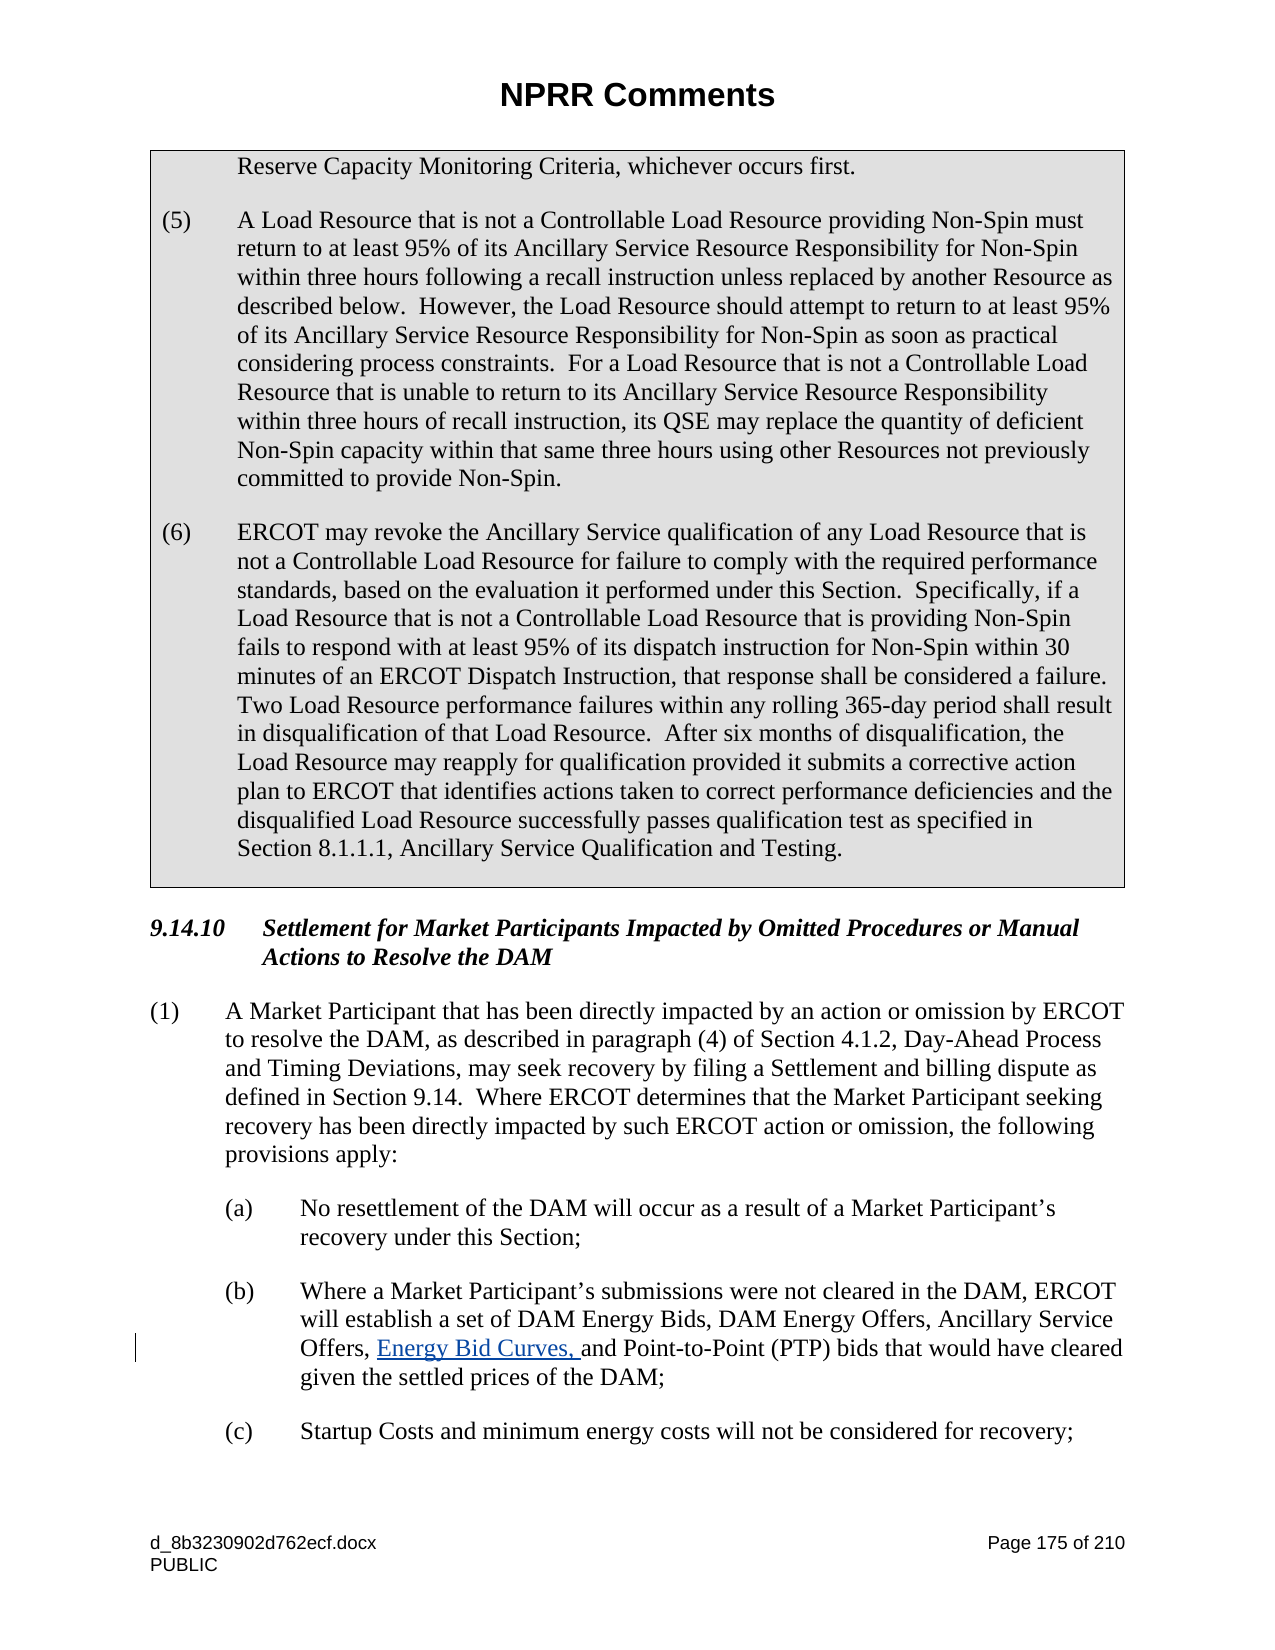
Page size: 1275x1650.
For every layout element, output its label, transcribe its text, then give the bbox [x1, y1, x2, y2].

text (1) A Market Participant that has been directly impacted by an action or omission by ERCOT to resolve the DAM, as described in paragraph (4) of Section 4.1.2, Day-Ahead Process and Timing Deviations, may seek recovery by filing a Settlement and billing dispute as defined in Section 9.14. Where ERCOT determines that the Market Participant seeking recovery has been directly impacted by such ERCOT action or omission, the following provisions apply: [150, 996, 1125, 1168]
text 9.14.10 Settlement for Market Participants Impacted by Omitted Procedures or Manual Actions to Resolve the DAM [150, 913, 1125, 971]
text (b) Where a Market Participant’s submissions were not cleared in the DAM, ERCOT will establish a set of DAM Energy Bids, DAM Energy Offers, Ancillary Service Offers, and Point-to-Point (PTP) bids that would have cleared given the settled prices of the DAM; [225, 1276, 1125, 1391]
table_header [151, 151, 1124, 887]
text (c) Startup Costs and minimum energy costs will not be considered for recovery; [225, 1416, 1125, 1444]
text (a) No resettlement of the DAM will occur as a result of a Market Participant’s recovery under this Section; [225, 1193, 1125, 1251]
